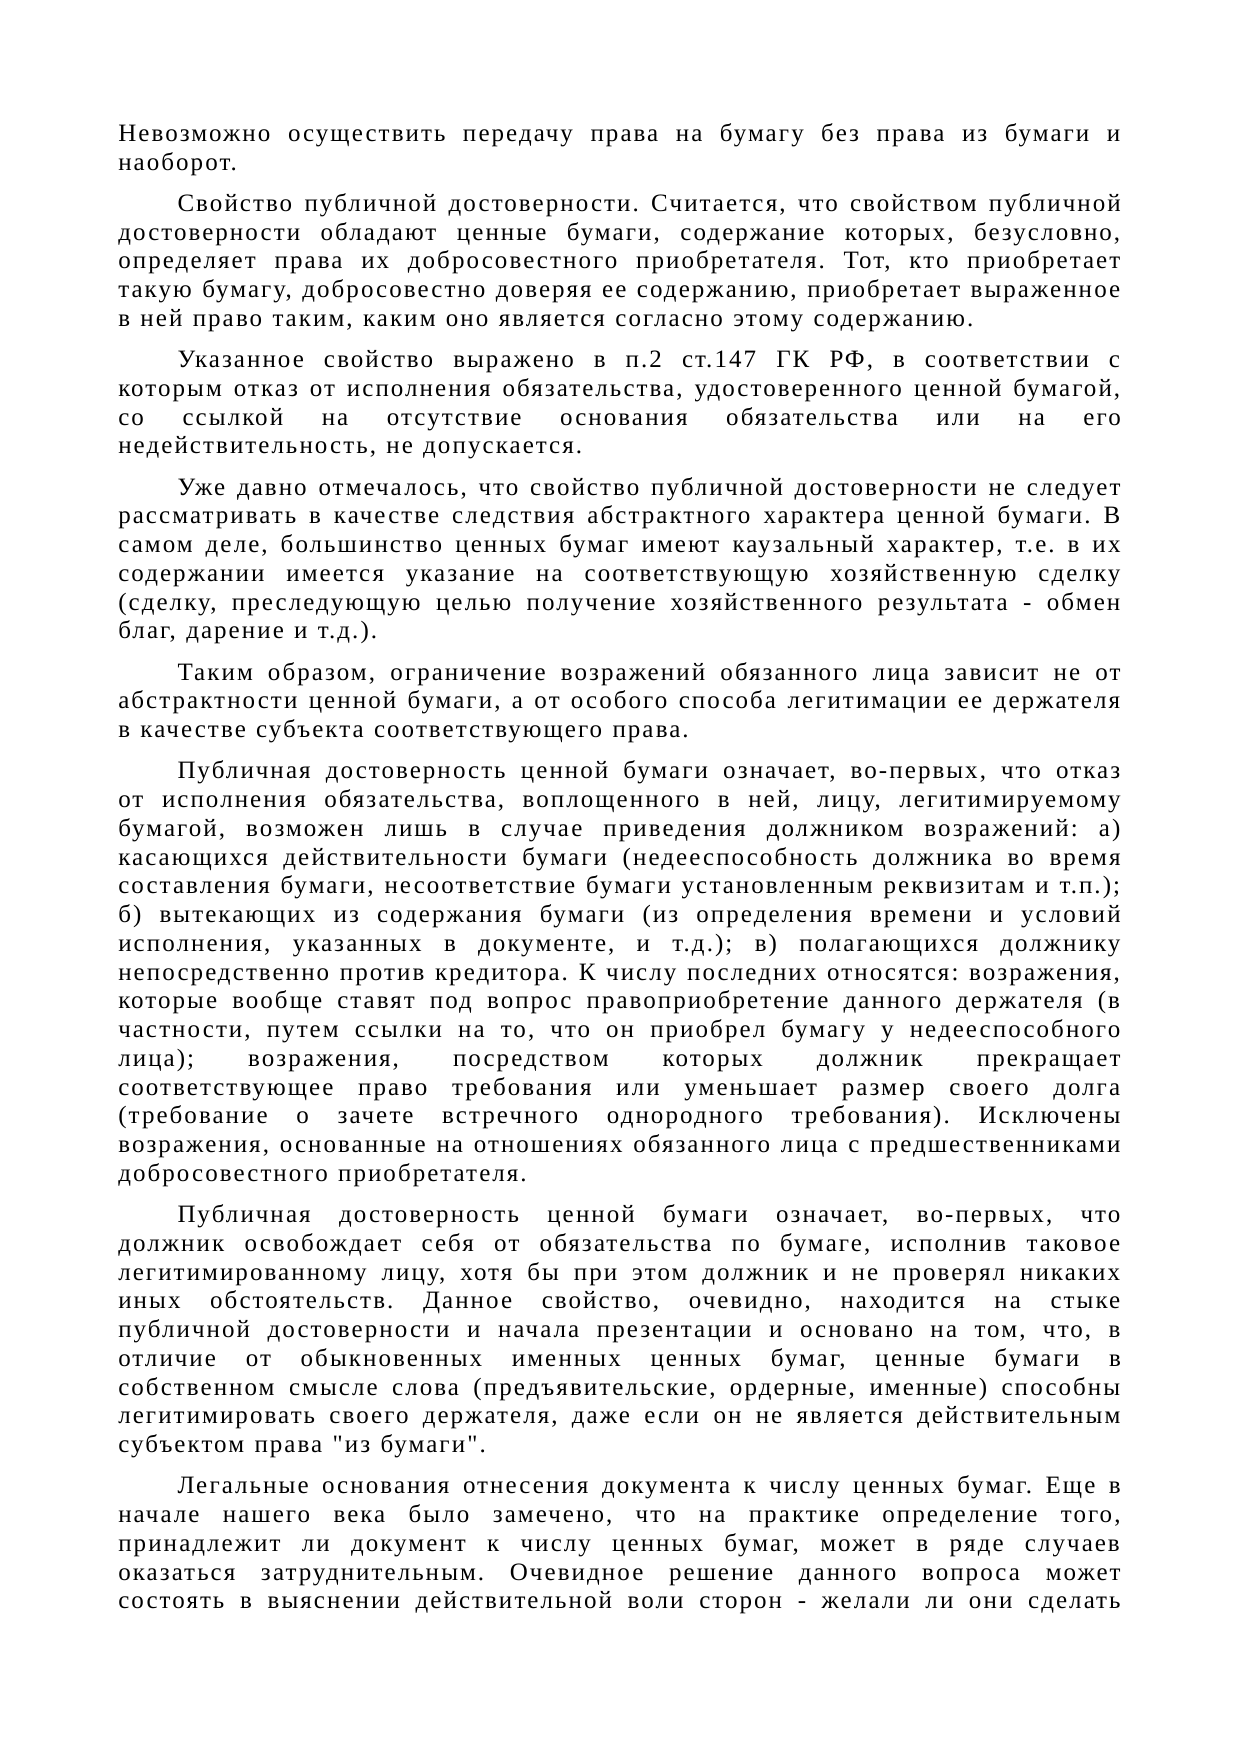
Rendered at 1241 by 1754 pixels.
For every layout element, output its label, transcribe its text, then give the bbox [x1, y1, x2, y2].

text Публичная достоверность ценной бумаги означает, во-первых, что отказ от исполнения обязательства, воплощенного в ней, лицу, легитимируемому бумагой, возможен лишь в случае приведения должником возражений: а) касающихся действительности бумаги (недееспособность должника во время составления бумаги, несоответствие бумаги установленным реквизитам и т.п.); б) вытекающих из содержания бумаги (из определения времени и условий исполнения, указанных в документе, и т.д.); в) полагающихся должнику непосредственно против кредитора. К числу последних относятся: возражения, которые вообще ставят под вопрос правоприобретение данного держателя (в частности, путем ссылки на то, что он приобрел бумагу у недееспособного лица); возражения, посредством которых должник прекращает соответствующее право требования или уменьшает размер своего долга (требование о зачете встречного однородного требования). Исключены возражения, основанные на отношениях обязанного лица с предшественниками добросовестного приобретателя. [118, 756, 1122, 1187]
text Указанное свойство выражено в п.2 ст.147 ГК РФ, в соответствии с которым отказ от исполнения обязательства, удостоверенного ценной бумагой, со ссылкой на отсутствие основания обязательства или на его недействительность, не допускается. [118, 344, 1122, 459]
text Свойство публичной достоверности. Считается, что свойством публичной достоверности обладают ценные бумаги, содержание которых, безусловно, определяет права их добросовестного приобретателя. Тот, кто приобретает такую бумагу, добросовестно доверяя ее содержанию, приобретает выраженное в ней право таким, каким оно является согласно этому содержанию. [118, 188, 1122, 332]
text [118, 118, 1122, 176]
text Таким образом, ограничение возражений обязанного лица зависит не от абстрактности ценной бумаги, а от особого способа легитимации ее держателя в качестве субъекта соответствующего права. [118, 657, 1122, 743]
text Публичная достоверность ценной бумаги означает, во-первых, что должник освобождает себя от обязательства по бумаге, исполнив таковое легитимированному лицу, хотя бы при этом должник и не проверял никаких иных обстоятельств. Данное свойство, очевидно, находится на стыке публичной достоверности и начала презентации и основано на том, что, в отличие от обыкновенных именных ценных бумаг, ценные бумаги в собственном смысле слова (предъявительские, ордерные, именные) способны легитимировать своего держателя, даже если он не является действительным субъектом права "из бумаги". [118, 1199, 1122, 1458]
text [118, 1471, 1122, 1614]
text Уже давно отмечалось, что свойство публичной достоверности не следует рассматривать в качестве следствия абстрактного характера ценной бумаги. В самом деле, большинство ценных бумаг имеют каузальный характер, т.е. в их содержании имеется указание на соответствующую хозяйственную сделку (сделку, преследующую целью получение хозяйственного результата - обмен благ, дарение и т.д.). [118, 472, 1122, 644]
